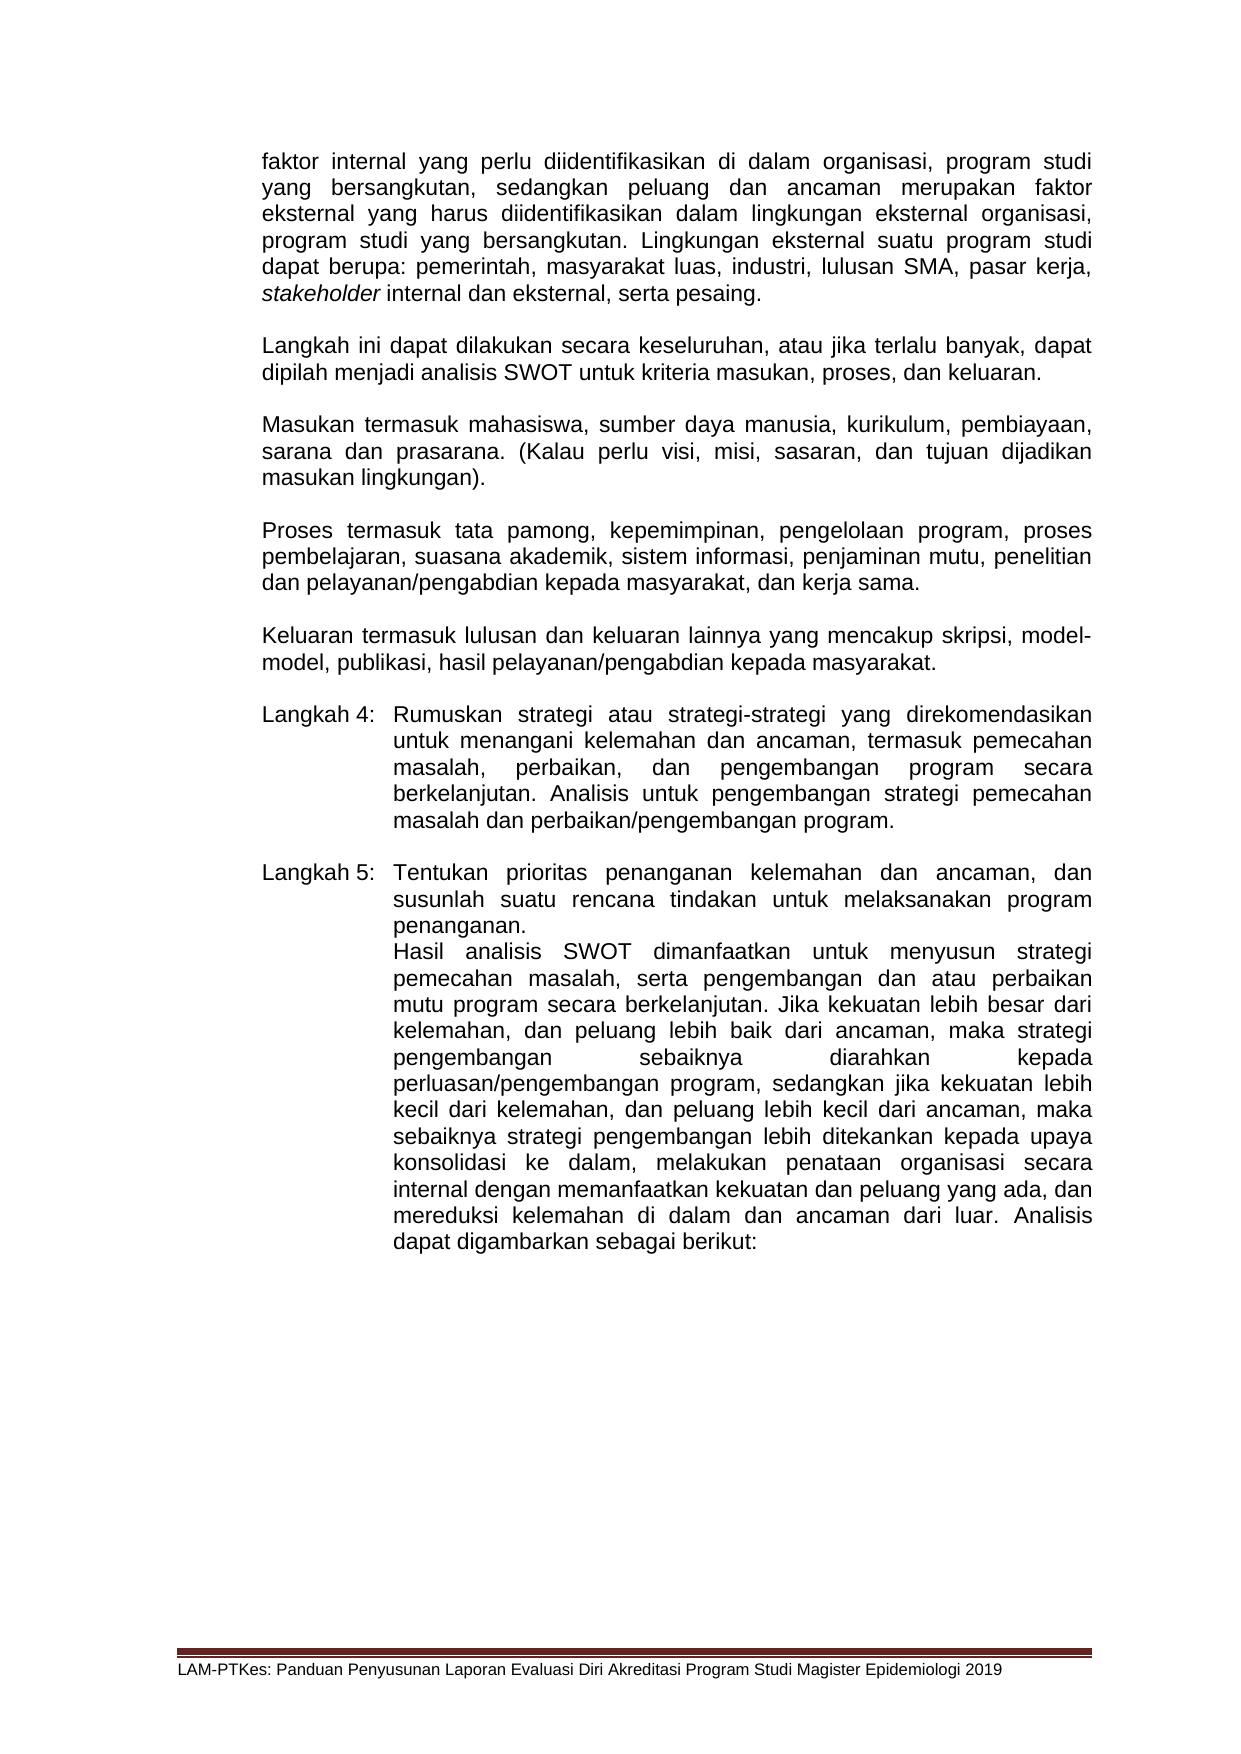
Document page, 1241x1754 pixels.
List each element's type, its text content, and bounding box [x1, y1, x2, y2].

text Proses termasuk tata pamong, kepemimpinan, pengelolaan program, proses pembelajaran, suasana akademik, sistem informasi, penjaminan mutu, penelitian dan pelayanan/pengabdian kepada masyarakat, dan kerja sama. [262, 517, 1092, 596]
text Langkah 4: Rumuskan strategi atau strategi-strategi yang direkomendasikan untuk menangani kelemahan dan ancaman, termasuk pemecahan masalah, perbaikan, dan pengembangan program secara berkelanjutan. Analisis untuk pengembangan strategi pemecahan masalah dan perbaikan/pengembangan program. [262, 701, 1092, 833]
text Keluaran termasuk lulusan dan keluaran lainnya yang mencakup skripsi, model-model, publikasi, hasil pelayanan/pengabdian kepada masyarakat. [262, 622, 1092, 675]
text Langkah 5: Tentukan prioritas penanganan kelemahan dan ancaman, dan susunlah suatu rencana tindakan untuk melaksanakan program penanganan. [262, 859, 1092, 938]
text Masukan termasuk mahasiswa, sumber daya manusia, kurikulum, pembiayaan, sarana dan prasarana. (Kalau perlu visi, misi, sasaran, dan tujuan dijadikan masukan lingkungan). [262, 411, 1092, 490]
text Langkah ini dapat dilakukan secara keseluruhan, atau jika terlalu banyak, dapat dipilah menjadi analisis SWOT untuk kriteria masukan, proses, dan keluaran. [262, 332, 1092, 385]
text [262, 148, 1092, 306]
text Hasil analisis SWOT dimanfaatkan untuk menyusun strategi pemecahan masalah, serta pengembangan dan atau perbaikan mutu program secara berkelanjutan. Jika kekuatan lebih besar dari kelemahan, dan peluang lebih baik dari ancaman, maka strategi pengembangan sebaiknya diarahkan kepada perluasan/pengembangan program, sedangkan jika kekuatan lebih kecil dari kelemahan, dan peluang lebih kecil dari ancaman, maka sebaiknya strategi pengembangan lebih ditekankan kepada upaya konsolidasi ke dalam, melakukan penataan organisasi secara internal dengan memanfaatkan kekuatan dan peluang yang ada, dan mereduksi kelemahan di dalam dan ancaman dari luar. Analisis dapat digambarkan sebagai berikut: [393, 938, 1092, 1254]
